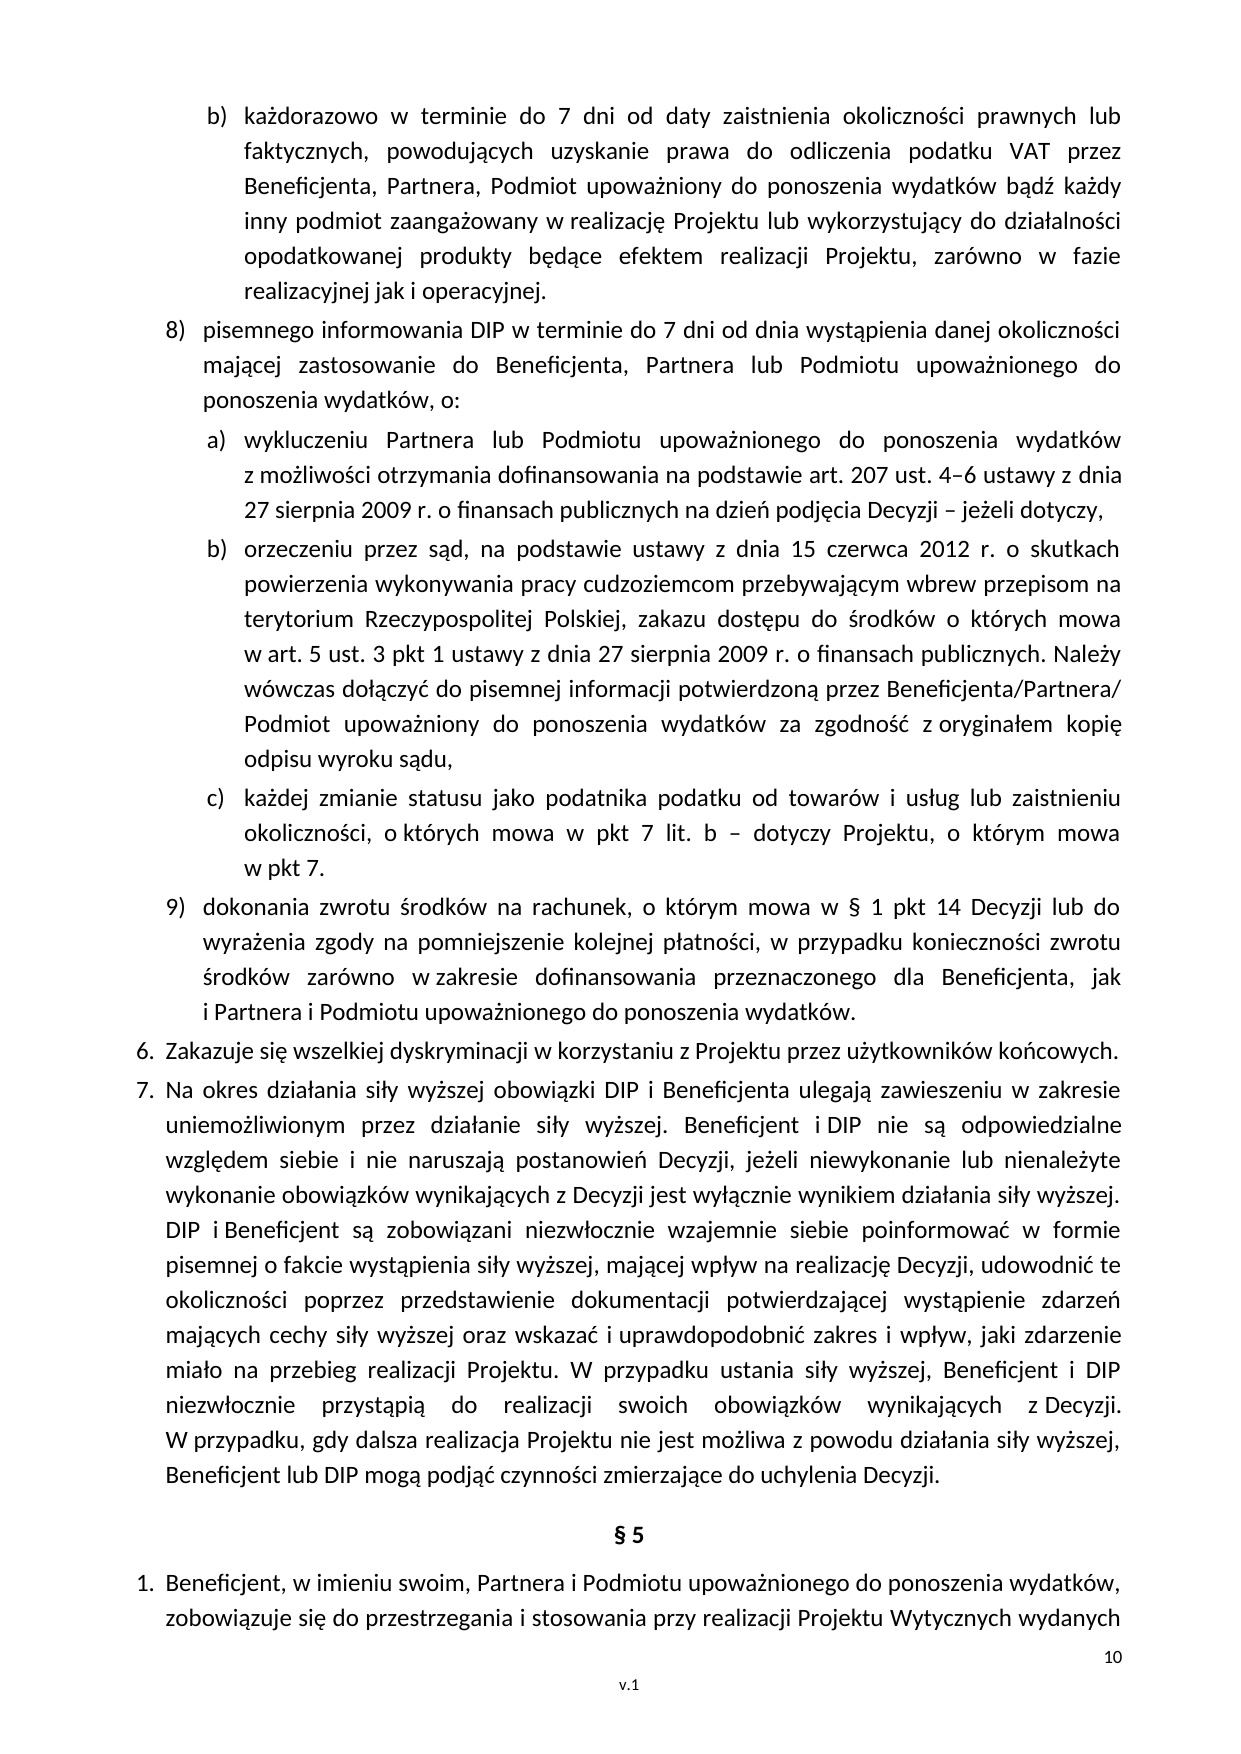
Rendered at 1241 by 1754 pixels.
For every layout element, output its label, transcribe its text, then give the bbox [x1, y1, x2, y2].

subtitle § 5 [136, 1519, 1122, 1550]
list Zakazuje się wszelkiej dyskryminacji w korzystaniu z Projektu przez użytkowników końcowych. [136, 1035, 1122, 1066]
list pisemnego informowania DIP w terminie do 7 dni od dnia wystąpienia danej okoliczności mającej zastosowanie do Beneficjenta, Partnera lub Podmiotu upoważnionego do ponoszenia wydatków, o: [165, 314, 1122, 415]
list każdorazowo w terminie do 7 dni od daty zaistnienia okoliczności prawnych lub faktycznych, powodujących uzyskanie prawa do odliczenia podatku VAT przez Beneficjenta, Partnera, Podmiot upoważniony do ponoszenia wydatków bądź każdy inny podmiot zaangażowany w realizację Projektu lub wykorzystujący do działalności opodatkowanej produkty będące efektem realizacji Projektu, zarówno w fazie realizacyjnej jak i operacyjnej. [207, 100, 1122, 306]
list orzeczeniu przez sąd, na podstawie ustawy z dnia 15 czerwca 2012 r. o skutkach powierzenia wykonywania pracy cudzoziemcom przebywającym wbrew przepisom na terytorium Rzeczypospolitej Polskiej, zakazu dostępu do środków o których mowa w art. 5 ust. 3 pkt 1 ustawy z dnia 27 sierpnia 2009 r. o finansach publicznych. Należy wówczas dołączyć do pisemnej informacji potwierdzoną przez Beneficjenta/Partnera/ Podmiot upoważniony do ponoszenia wydatków za zgodność z oryginałem kopię odpisu wyroku sądu, [207, 533, 1122, 773]
list Na okres działania siły wyższej obowiązki DIP i Beneficjenta ulegają zawieszeniu w zakresie uniemożliwionym przez działanie siły wyższej. Beneficjent i DIP nie są odpowiedzialne względem siebie i nie naruszają postanowień Decyzji, jeżeli niewykonanie lub nienależyte wykonanie obowiązków wynikających z Decyzji jest wyłącznie wynikiem działania siły wyższej. DIP i Beneficjent są zobowiązani niezwłocznie wzajemnie siebie poinformować w formie pisemnej o fakcie wystąpienia siły wyższej, mającej wpływ na realizację Decyzji, udowodnić te okoliczności poprzez przedstawienie dokumentacji potwierdzającej wystąpienie zdarzeń mających cechy siły wyższej oraz wskazać i uprawdopodobnić zakres i wpływ, jaki zdarzenie miało na przebieg realizacji Projektu. W przypadku ustania siły wyższej, Beneficjent i DIP niezwłocznie przystąpią do realizacji swoich obowiązków wynikających z Decyzji. W przypadku, gdy dalsza realizacja Projektu nie jest możliwa z powodu działania siły wyższej, Beneficjent lub DIP mogą podjąć czynności zmierzające do uchylenia Decyzji. [136, 1074, 1122, 1490]
list każdej zmianie statusu jako podatnika podatku od towarów i usług lub zaistnieniu okoliczności, o których mowa w pkt 7 lit. b – dotyczy Projektu, o którym mowa w pkt 7. [207, 782, 1122, 883]
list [136, 1567, 1122, 1633]
list dokonania zwrotu środków na rachunek, o którym mowa w § 1 pkt 14 Decyzji lub do wyrażenia zgody na pomniejszenie kolejnej płatności, w przypadku konieczności zwrotu środków zarówno w zakresie dofinansowania przeznaczonego dla Beneficjenta, jak i Partnera i Podmiotu upoważnionego do ponoszenia wydatków. [165, 891, 1122, 1027]
list wykluczeniu Partnera lub Podmiotu upoważnionego do ponoszenia wydatków z możliwości otrzymania dofinansowania na podstawie art. 207 ust. 4–6 ustawy z dnia 27 sierpnia 2009 r. o finansach publicznych na dzień podjęcia Decyzji – jeżeli dotyczy, [207, 424, 1122, 524]
